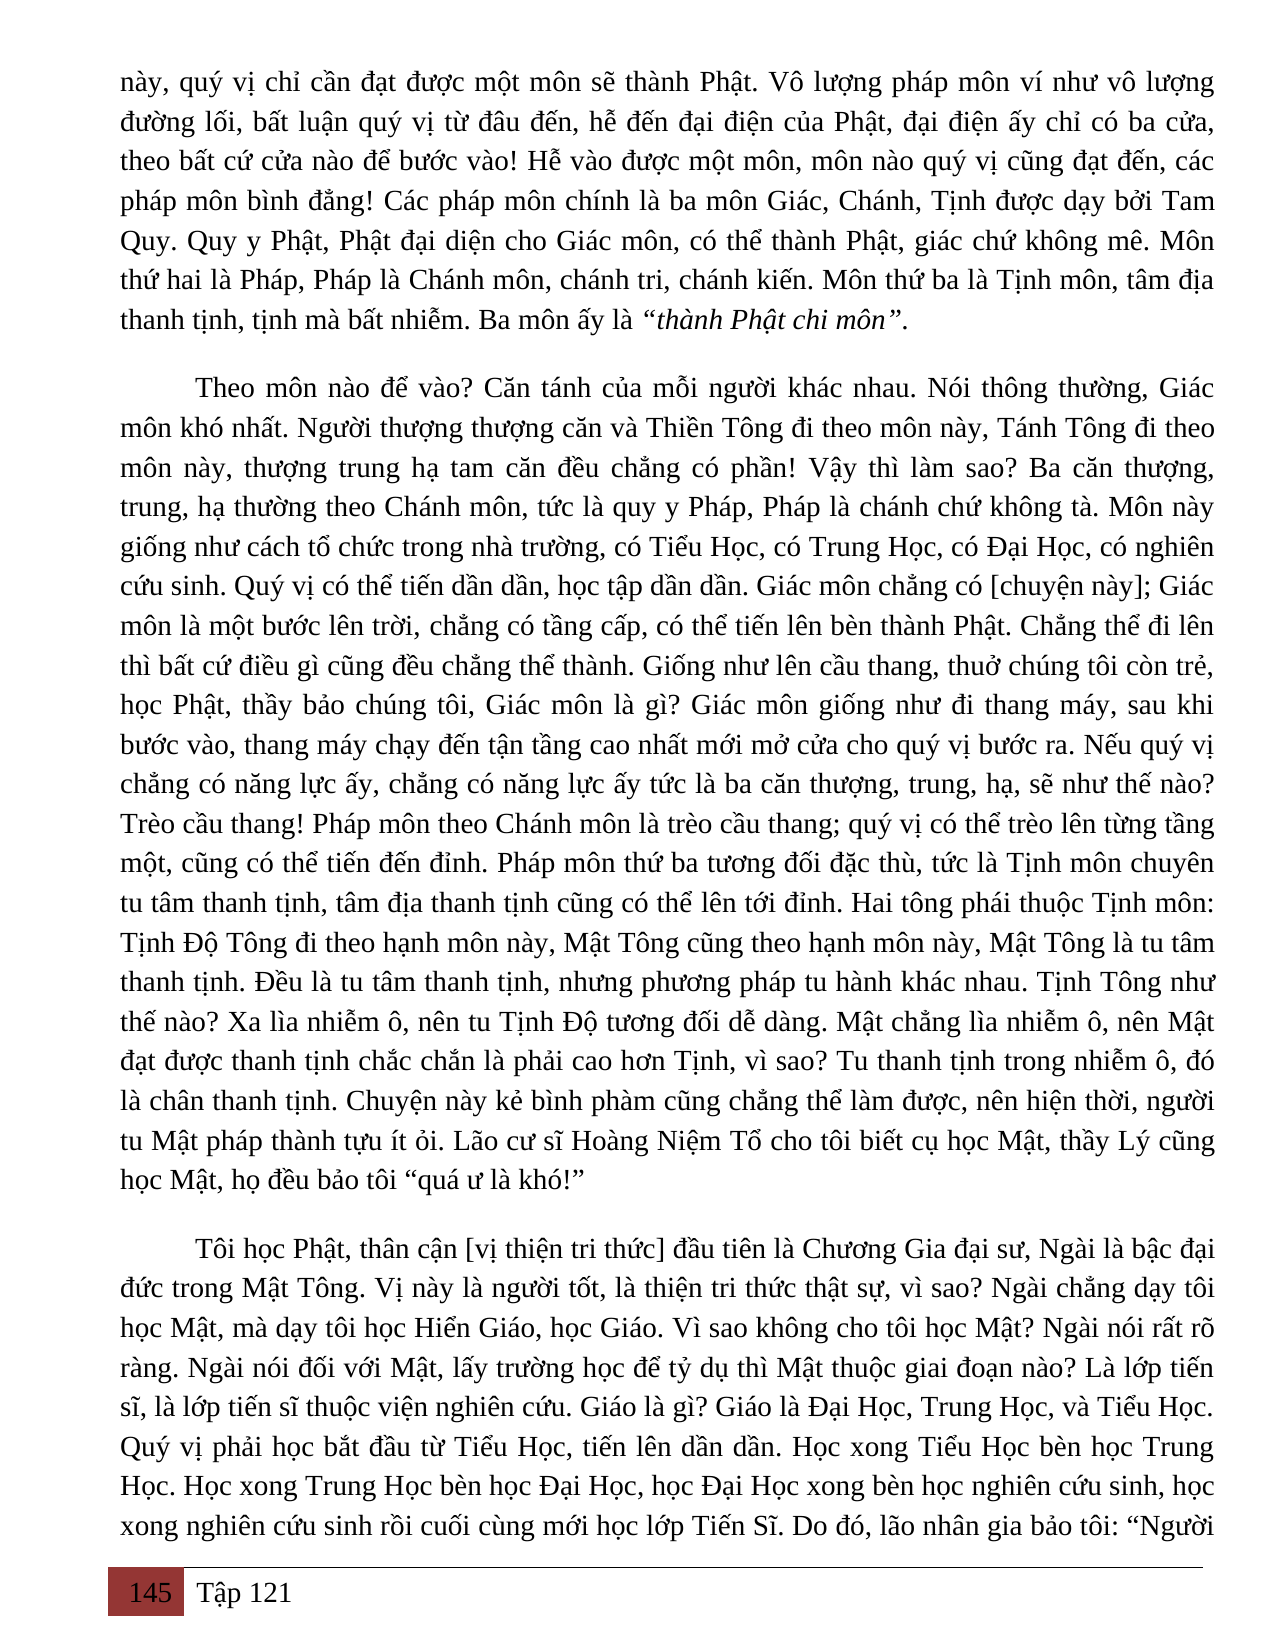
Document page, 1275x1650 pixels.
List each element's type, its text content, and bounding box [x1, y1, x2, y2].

text Theo môn nào để vào? Căn tánh của mỗi người khác nhau. Nói thông thường, Giác môn khó nhất. Người thượng thượng căn và Thiền Tông đi theo môn này, Tánh Tông đi theo môn này, thượng trung hạ tam căn đều chẳng có phần! Vậy thì làm sao? Ba căn thượng, trung, hạ thường theo Chánh môn, tức là quy y Pháp, Pháp là chánh chứ không tà. Môn này giống như cách tổ chức trong nhà trường, có Tiểu Học, có Trung Học, có Đại Học, có nghiên cứu sinh. Quý vị có thể tiến dần dần, học tập dần dần. Giác môn chẳng có [chuyện này]; Giác môn là một bước lên trời, chẳng có tầng cấp, có thể tiến lên bèn thành Phật. Chẳng thể đi lên thì bất cứ điều gì cũng đều chẳng thể thành. Giống như lên cầu thang, thuở chúng tôi còn trẻ, học Phật, thầy bảo chúng tôi, Giác môn là gì? Giác môn giống như đi thang máy, sau khi bước vào, thang máy chạy đến tận tầng cao nhất mới mở cửa cho quý vị bước ra. Nếu quý vị chẳng có năng lực ấy, chẳng có năng lực ấy tức là ba căn thượng, trung, hạ, sẽ như thế nào? Trèo cầu thang! Pháp môn theo Chánh môn là trèo cầu thang; quý vị có thể trèo lên từng tầng một, cũng có thể tiến đến đỉnh. Pháp môn thứ ba tương đối đặc thù, tức là Tịnh môn chuyên tu tâm thanh tịnh, tâm địa thanh tịnh cũng có thể lên tới đỉnh. Hai tông phái thuộc Tịnh môn: Tịnh Độ Tông đi theo hạnh môn này, Mật Tông cũng theo hạnh môn này, Mật Tông là tu tâm thanh tịnh. Đều là tu tâm thanh tịnh, nhưng phương pháp tu hành khác nhau. Tịnh Tông như thế nào? Xa lìa nhiễm ô, nên tu Tịnh Độ tương đối dễ dàng. Mật chẳng lìa nhiễm ô, nên Mật đạt được thanh tịnh chắc chắn là phải cao hơn Tịnh, vì sao? Tu thanh tịnh trong nhiễm ô, đó là chân thanh tịnh. Chuyện này kẻ bình phàm cũng chẳng thể làm được, nên hiện thời, người tu Mật pháp thành tựu ít ỏi. Lão cư sĩ Hoàng Niệm Tổ cho tôi biết cụ học Mật, thầy Lý cũng học Mật, họ đều bảo tôi “quá ư là khó!” [120, 366, 1215, 1197]
